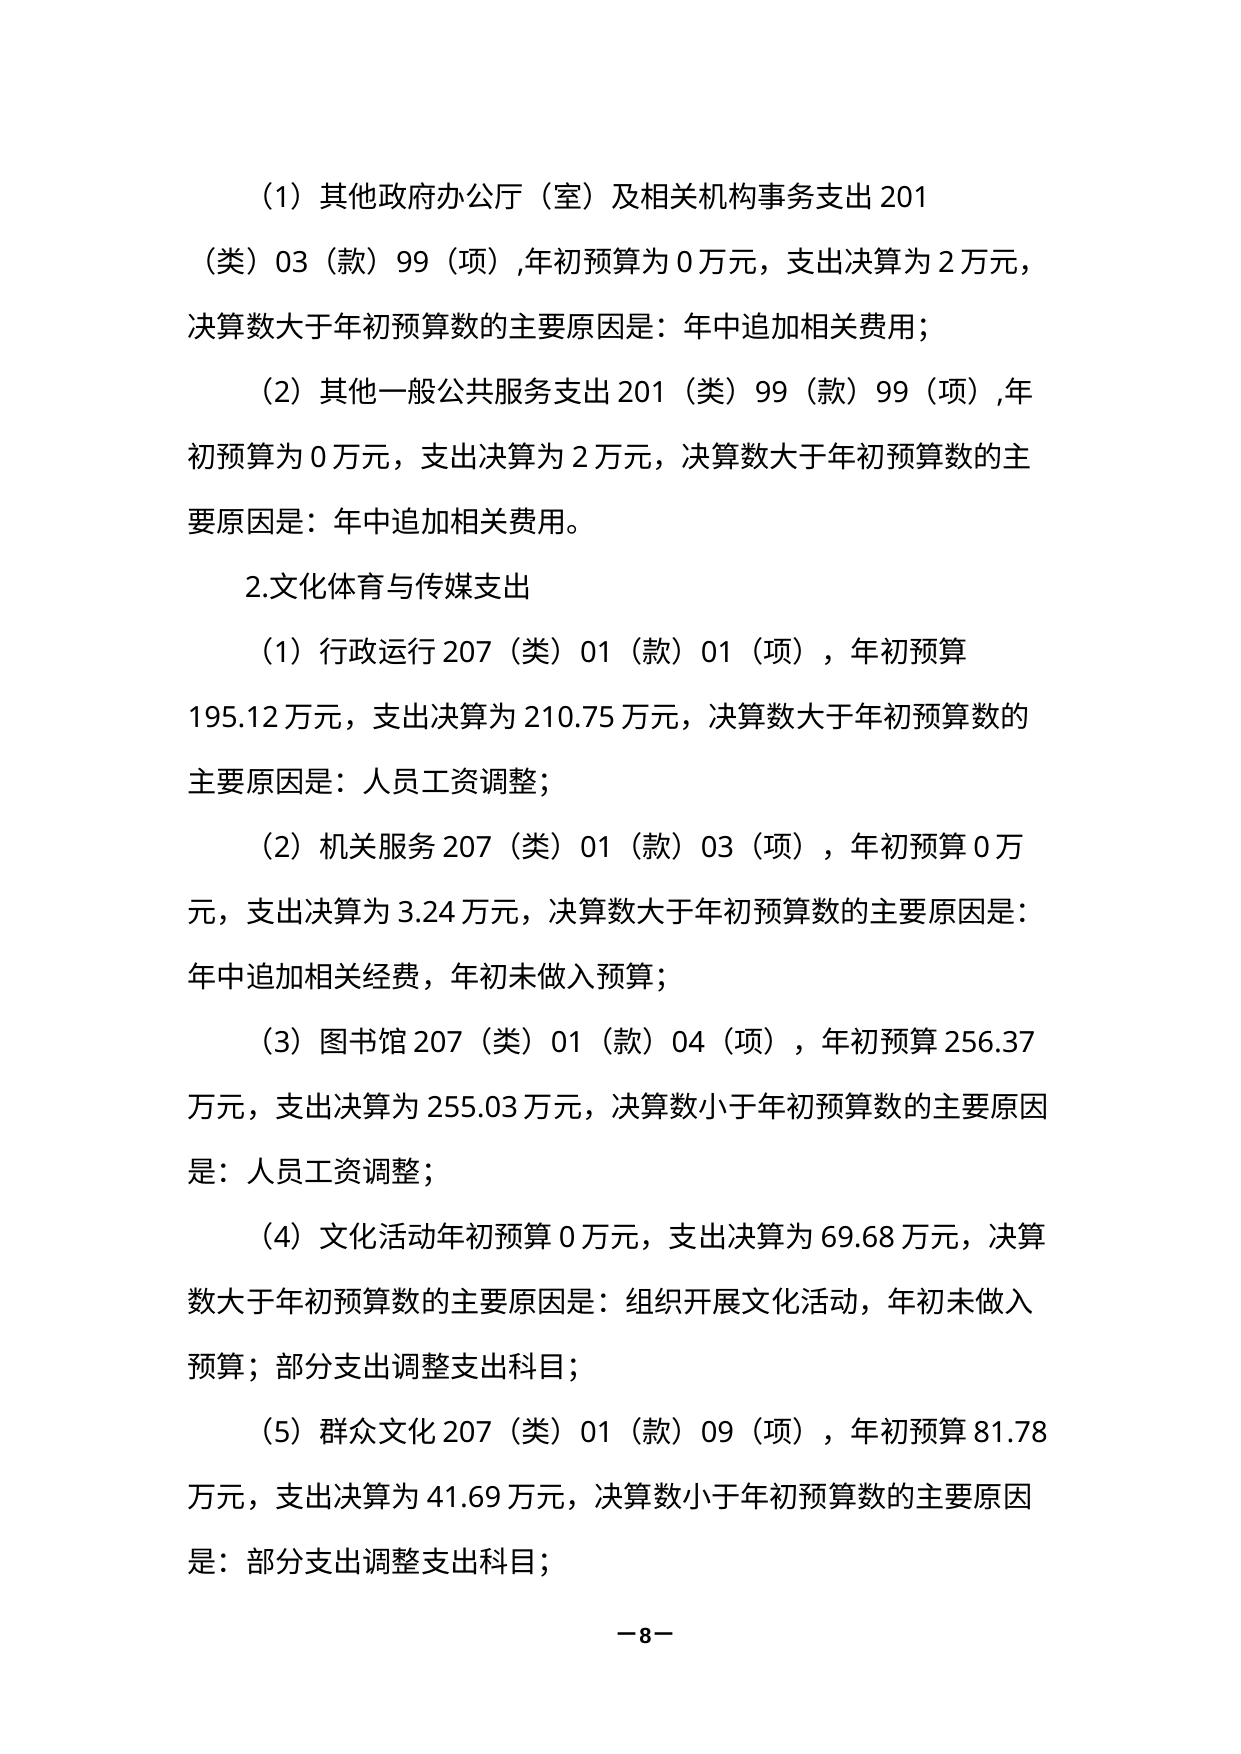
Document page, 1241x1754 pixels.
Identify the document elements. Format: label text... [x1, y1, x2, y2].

text （2）其他一般公共服务支出201（类）99（款）99（项）,年初预算为0万元，支出决算为2万元，决算数大于年初预算数的主要原因是：年中追加相关费用。 [187, 357, 1053, 552]
text 2.文化体育与传媒支出 [187, 552, 1053, 617]
text （3）图书馆207（类）01（款）04（项），年初预算256.37万元，支出决算为255.03万元，决算数小于年初预算数的主要原因是：人员工资调整； [187, 1007, 1053, 1202]
text （2）机关服务207（类）01（款）03（项），年初预算0万元，支出决算为3.24万元，决算数大于年初预算数的主要原因是：年中追加相关经费，年初未做入预算； [187, 812, 1053, 1007]
text （1）其他政府办公厅（室）及相关机构事务支出201（类）03（款）99（项）,年初预算为0万元，支出决算为2万元，决算数大于年初预算数的主要原因是：年中追加相关费用； [187, 162, 1053, 357]
text （5）群众文化207（类）01（款）09（项），年初预算81.78万元，支出决算为41.69万元，决算数小于年初预算数的主要原因是：部分支出调整支出科目； [187, 1397, 1053, 1592]
text （4）文化活动年初预算0万元，支出决算为69.68万元，决算数大于年初预算数的主要原因是：组织开展文化活动，年初未做入预算；部分支出调整支出科目； [187, 1202, 1053, 1397]
text （1）行政运行207（类）01（款）01（项），年初预算195.12万元，支出决算为210.75万元，决算数大于年初预算数的主要原因是：人员工资调整； [187, 617, 1053, 812]
